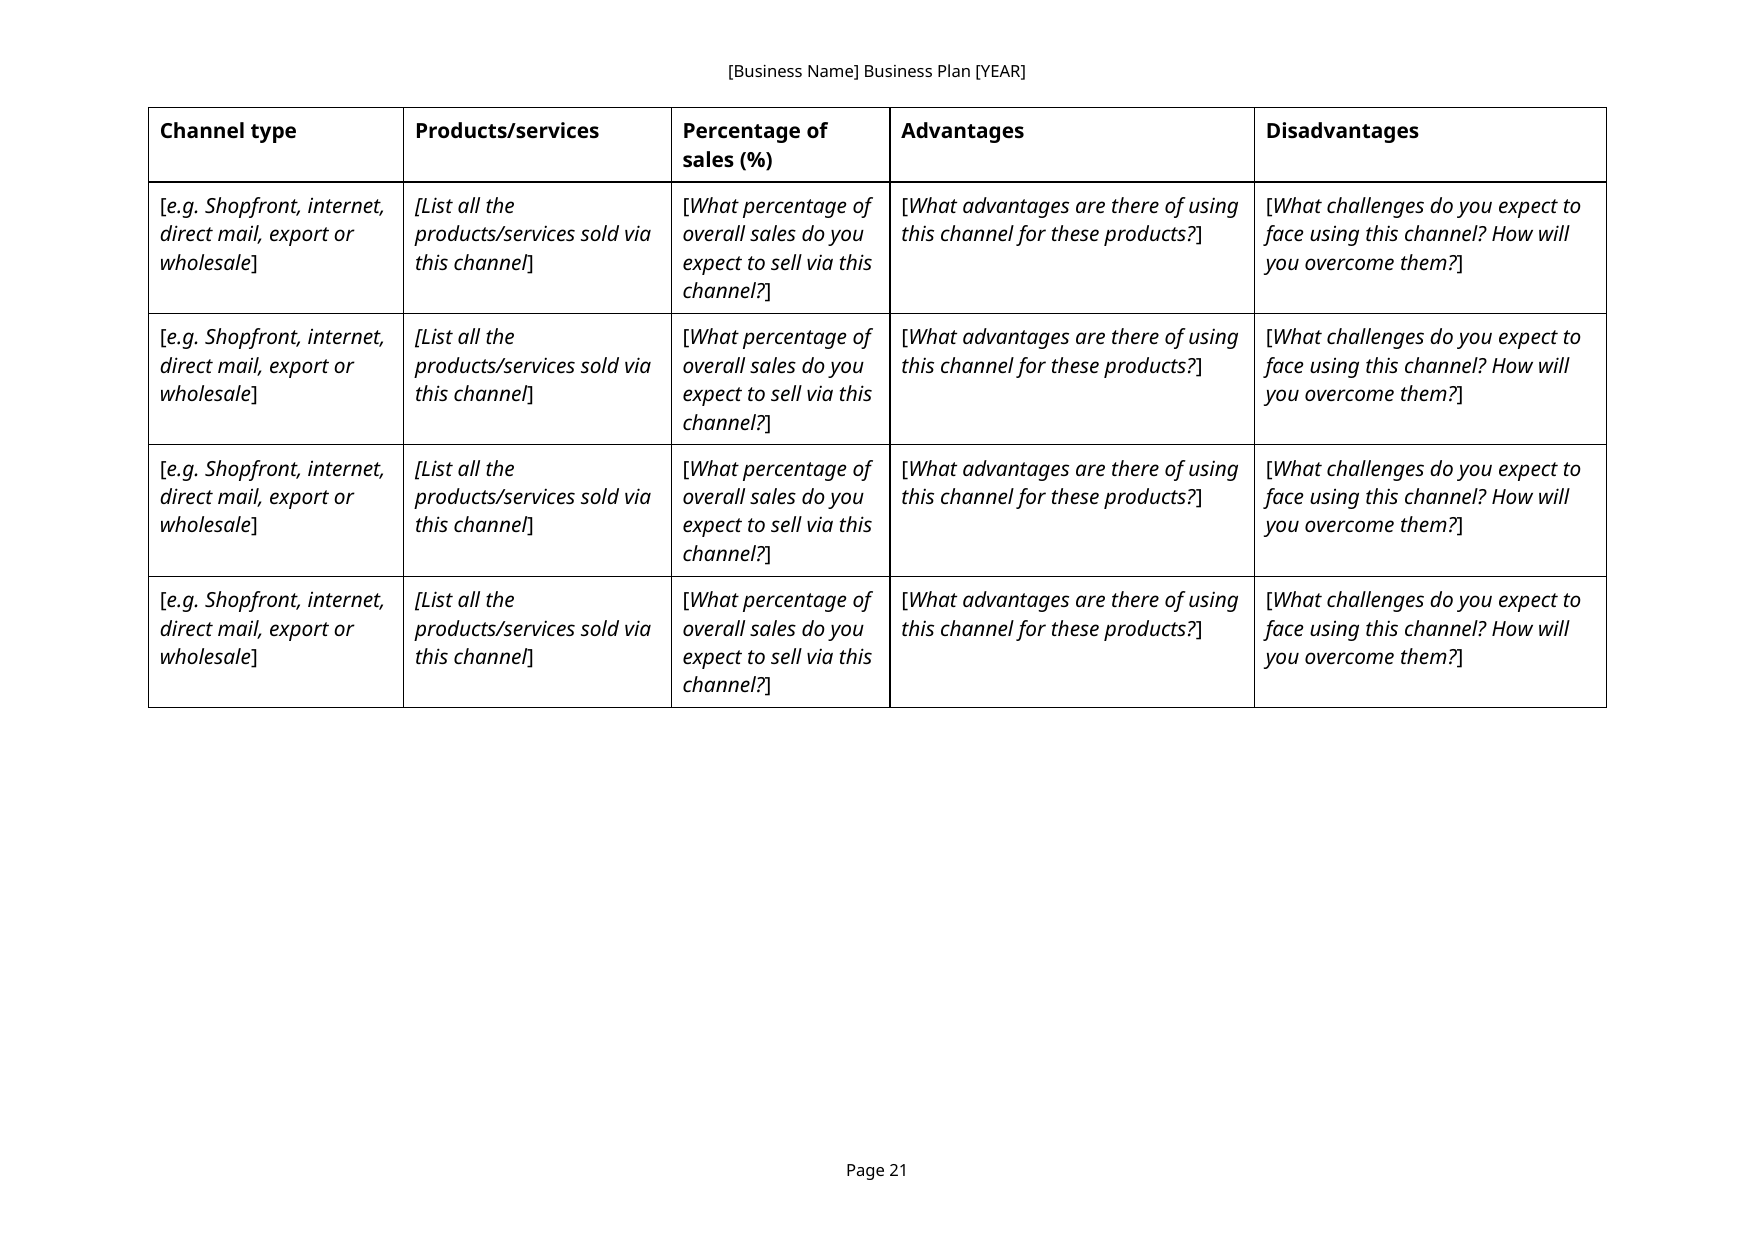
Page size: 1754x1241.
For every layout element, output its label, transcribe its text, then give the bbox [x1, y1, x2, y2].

table_cell [List all the products/services sold via this channel] [404, 183, 671, 313]
table_header Disadvantages [1255, 108, 1606, 181]
table_cell [List all the products/services sold via this channel] [404, 445, 671, 576]
table_cell [What percentage of overall sales do you expect to sell via this channel?] [672, 183, 889, 313]
table_cell [What advantages are there of using this channel for these products?] [891, 183, 1254, 313]
table_cell [What percentage of overall sales do you expect to sell via this channel?] [672, 314, 889, 444]
table_cell [e.g. Shopfront, internet, direct mail, export or wholesale] [149, 445, 403, 576]
table_cell [What challenges do you expect to face using this channel? How will you overcome them?] [1255, 577, 1606, 707]
table_cell [What percentage of overall sales do you expect to sell via this channel?] [672, 577, 889, 707]
table_cell [List all the products/services sold via this channel] [404, 577, 671, 707]
table_cell [What advantages are there of using this channel for these products?] [891, 445, 1254, 576]
table_header Percentage of sales (%) [672, 108, 889, 181]
table_cell [e.g. Shopfront, internet, direct mail, export or wholesale] [149, 314, 403, 444]
table_header Channel type [149, 108, 403, 181]
table_cell [What advantages are there of using this channel for these products?] [891, 577, 1254, 707]
table_header Products/services [404, 108, 671, 181]
table_cell [What challenges do you expect to face using this channel? How will you overcome them?] [1255, 314, 1606, 444]
table_cell [List all the products/services sold via this channel] [404, 314, 671, 444]
table_cell [What challenges do you expect to face using this channel? How will you overcome them?] [1255, 183, 1606, 313]
table_cell [e.g. Shopfront, internet, direct mail, export or wholesale] [149, 183, 403, 313]
table_cell [What challenges do you expect to face using this channel? How will you overcome them?] [1255, 445, 1606, 576]
table_header Advantages [891, 108, 1254, 181]
table_cell [What percentage of overall sales do you expect to sell via this channel?] [672, 445, 889, 576]
table_cell [e.g. Shopfront, internet, direct mail, export or wholesale] [149, 577, 403, 707]
table_cell [What advantages are there of using this channel for these products?] [891, 314, 1254, 444]
